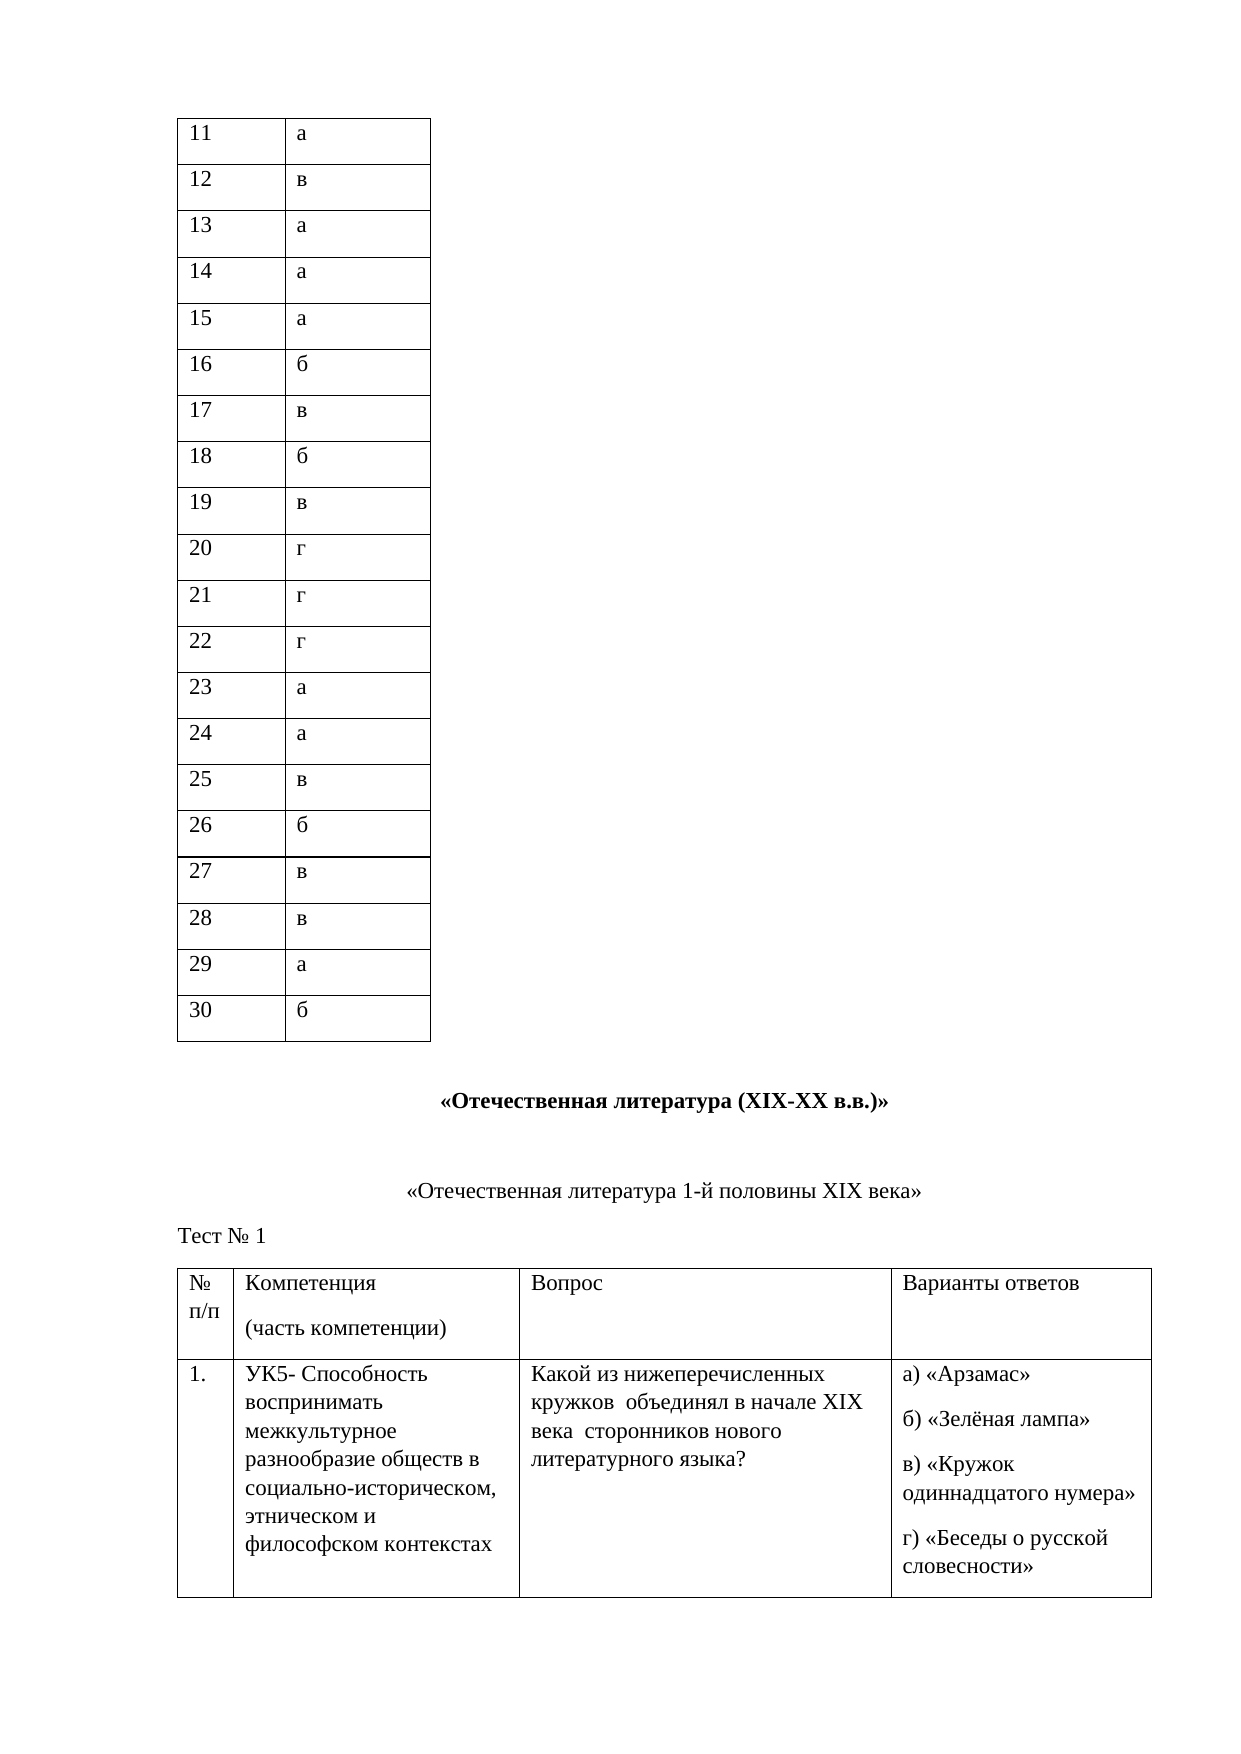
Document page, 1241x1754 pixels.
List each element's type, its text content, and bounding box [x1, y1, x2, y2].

table_cell 28 [178, 904, 285, 949]
text «Отечественная литература (XIX-XX в.в.)» [177, 1087, 1152, 1113]
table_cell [892, 1360, 1151, 1597]
table_cell 16 [178, 350, 285, 395]
table_cell а [286, 950, 430, 995]
table_cell а [286, 673, 430, 718]
table_cell в [286, 765, 430, 810]
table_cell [234, 1360, 519, 1597]
table_cell 13 [178, 211, 285, 257]
table_cell 20 [178, 535, 285, 579]
table_cell 27 [178, 858, 285, 903]
table_cell 26 [178, 811, 285, 856]
table_cell г [286, 581, 430, 626]
table_cell 12 [178, 165, 285, 210]
table_cell 18 [178, 442, 285, 487]
table_cell г [286, 535, 430, 579]
table_header Вопрос [520, 1269, 891, 1359]
table_cell 14 [178, 258, 285, 303]
table_cell а [286, 719, 430, 764]
table_cell а [286, 119, 430, 164]
table_cell в [286, 904, 430, 949]
table_cell б [286, 442, 430, 487]
table_cell 30 [178, 996, 285, 1041]
table_cell 1. [178, 1360, 233, 1597]
table_cell 11 [178, 119, 285, 164]
table_cell г [286, 627, 430, 672]
table_header Варианты ответов [892, 1269, 1151, 1359]
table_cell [520, 1360, 891, 1597]
table_cell б [286, 996, 430, 1041]
table_header № п/п [178, 1269, 233, 1359]
table_cell 22 [178, 627, 285, 672]
table_cell 15 [178, 304, 285, 349]
table_cell в [286, 396, 430, 441]
table_cell б [286, 350, 430, 395]
table_cell в [286, 165, 430, 210]
table_cell б [286, 811, 430, 856]
table_cell а [286, 211, 430, 257]
table_cell в [286, 858, 430, 903]
table_cell 23 [178, 673, 285, 718]
table_cell 19 [178, 488, 285, 533]
table_cell а [286, 304, 430, 349]
text «Отечественная литература 1-й половины XIX века» [177, 1177, 1152, 1204]
table_cell 24 [178, 719, 285, 764]
table_cell 25 [178, 765, 285, 810]
text Тест № 1 [177, 1222, 1152, 1249]
table_cell в [286, 488, 430, 533]
table_cell а [286, 258, 430, 303]
table_cell 17 [178, 396, 285, 441]
table_cell 29 [178, 950, 285, 995]
table_cell 21 [178, 581, 285, 626]
table_header Компетенция (часть компетенции) [234, 1269, 519, 1359]
